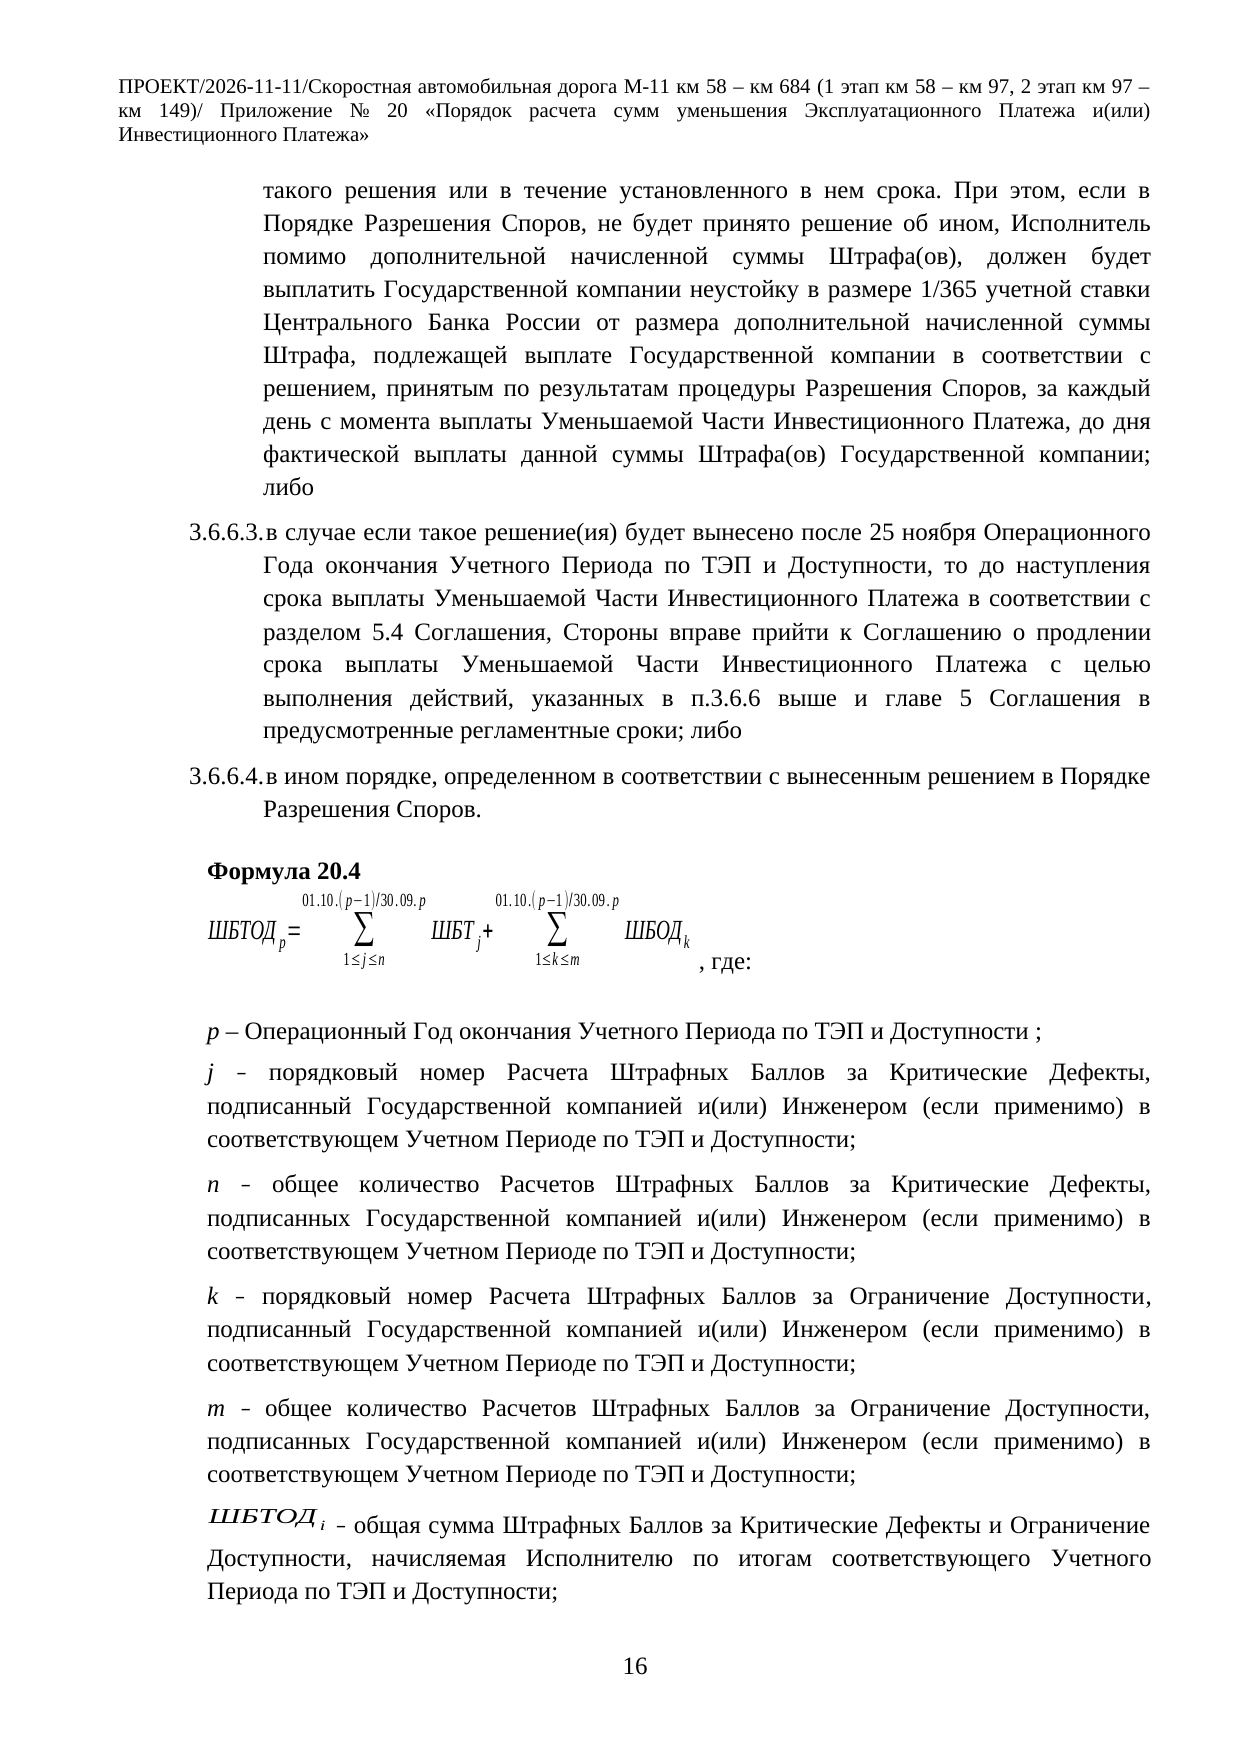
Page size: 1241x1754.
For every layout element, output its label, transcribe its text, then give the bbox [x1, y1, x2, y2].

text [261, 175, 1152, 501]
list в случае если такое решение(ия) будет вынесено после 25 ноября Операционного Года окончания Учетного Периода по ТЭП и Доступности, то до наступления срока выплаты Уменьшаемой Части Инвестиционного Платежа в соответствии с разделом 5.4 Соглашения, Стороны вправе прийти к Соглашению о продлении срока выплаты Уменьшаемой Части Инвестиционного Платежа с целью выполнения действий, указанных в п.3.6.6 выше и главе 5 Соглашения в предусмотренные регламентные сроки; либо [189, 517, 1152, 744]
text n – общее количество Расчетов Штрафных Баллов за Критические Дефекты, подписанных Государственной компанией и(или) Инженером (если применимо) в соответствующем Учетном Периоде по ТЭП и Доступности; [207, 1169, 1152, 1264]
text m – общее количество Расчетов Штрафных Баллов за Ограничение Доступности, подписанных Государственной компанией и(или) Инженером (если применимо) в соответствующем Учетном Периоде по ТЭП и Доступности; [207, 1393, 1152, 1488]
text – общая сумма Штрафных Баллов за Критические Дефекты и Ограничение Доступности, начисляемая Исполнителю по итогам соответствующего Учетного Периода по ТЭП и Доступности; [207, 1505, 1152, 1605]
text j – порядковый номер Расчета Штрафных Баллов за Критические Дефекты, подписанный Государственной компанией и(или) Инженером (если применимо) в соответствующем Учетном Периоде по ТЭП и Доступности; [207, 1057, 1152, 1153]
text , где: [118, 889, 1152, 975]
text Формула 20.4 [118, 856, 1152, 885]
text k – порядковый номер Расчета Штрафных Баллов за Ограничение Доступности, подписанный Государственной компанией и(или) Инженером (если применимо) в соответствующем Учетном Периоде по ТЭП и Доступности; [207, 1281, 1152, 1376]
text p – Операционный Год окончания Учетного Периода по ТЭП и Доступности ; [207, 1016, 1152, 1045]
list в ином порядке, определенном в соответствии с вынесенным решением в Порядке Разрешения Споров. [189, 761, 1152, 823]
